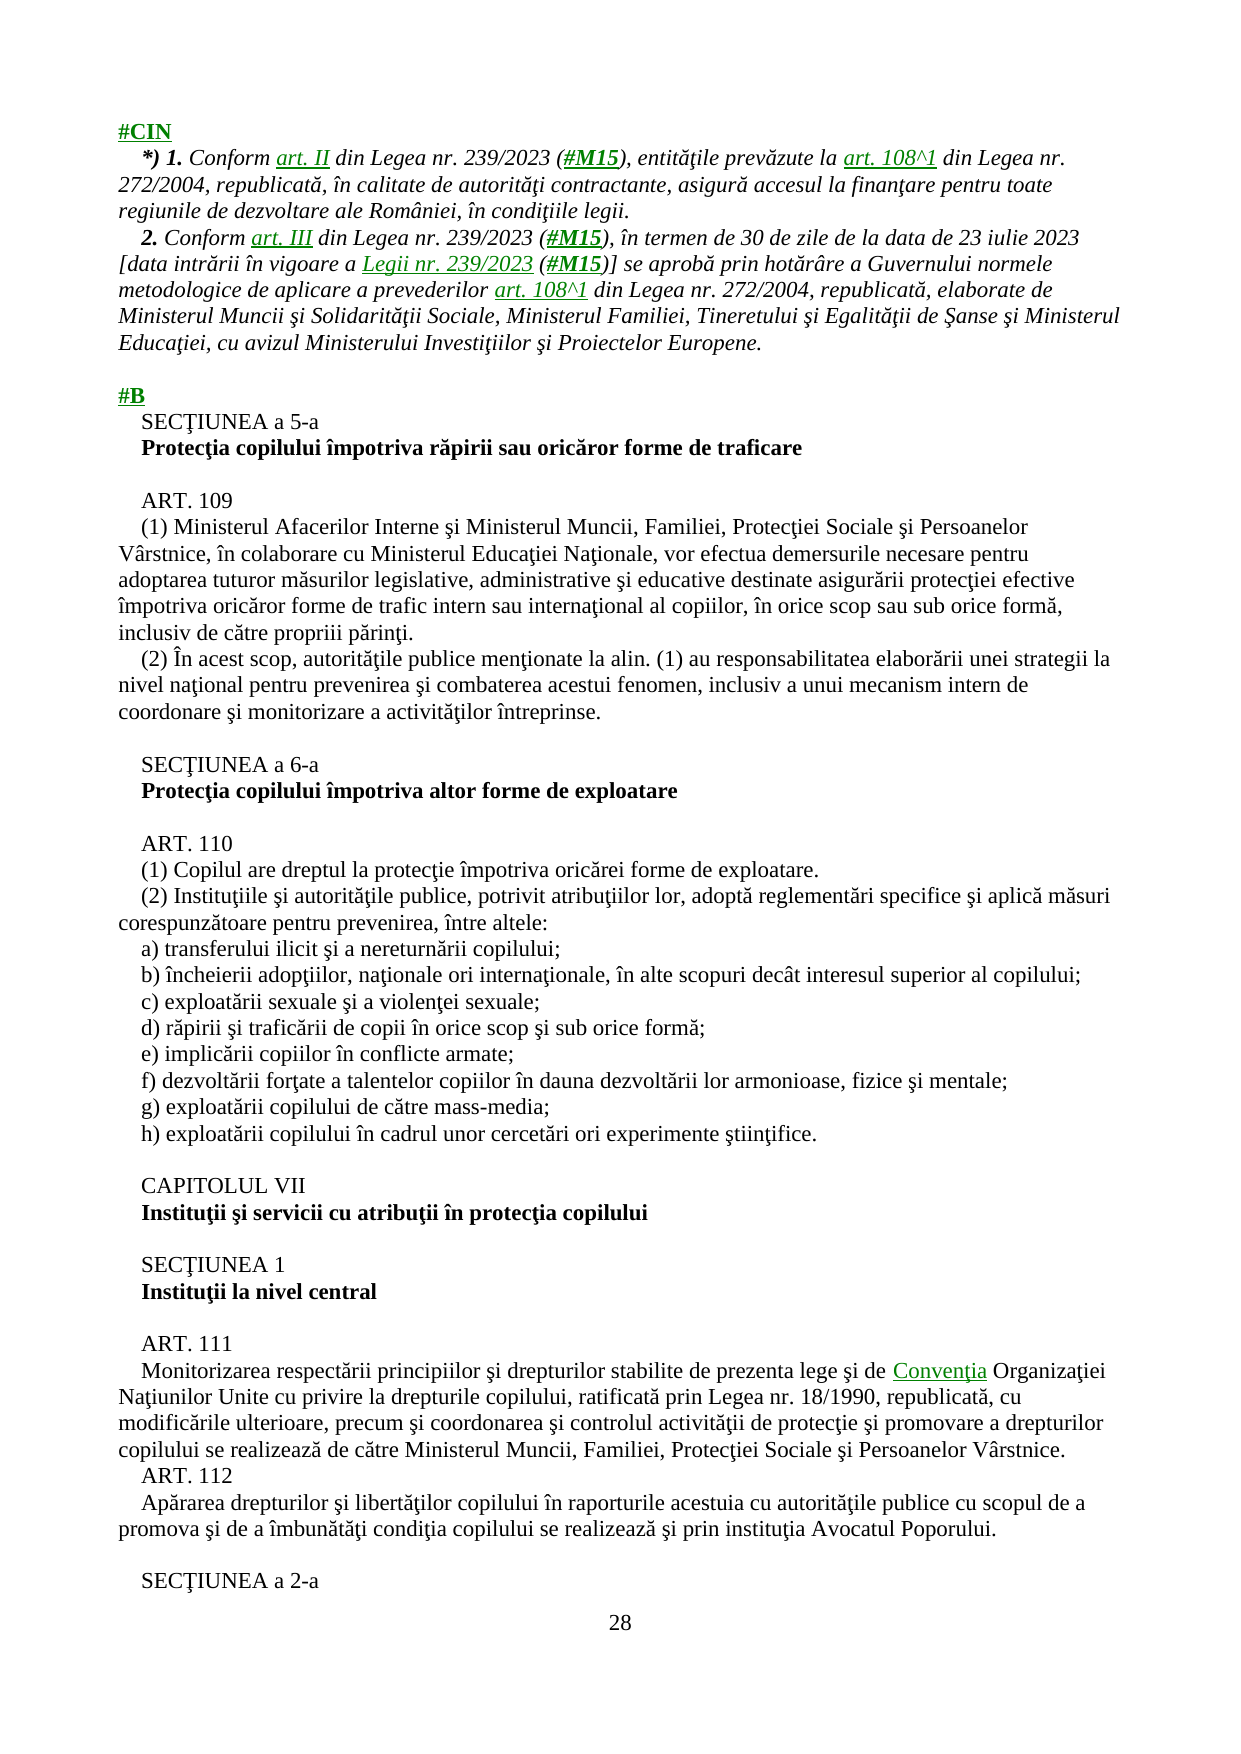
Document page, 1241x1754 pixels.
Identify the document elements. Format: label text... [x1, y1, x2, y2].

text 2. Conform art. III din Legea nr. 239/2023 (#M15), în termen de 30 de zile de la data de 23 iulie 2023 [data intrării în vigoare a Legii nr. 239/2023 (#M15)] se aprobă prin hotărâre a Guvernului normele metodologice de aplicare a prevederilor art. 108^1 din Legea nr. 272/2004, republicată, elaborate de Ministerul Muncii şi Solidarităţii Sociale, Ministerul Familiei, Tineretului şi Egalităţii de Şanse şi Ministerul Educaţiei, cu avizul Ministerului Investiţiilor şi Proiectelor Europene. [118, 223, 1122, 355]
text Instituţii la nivel central [118, 1278, 1122, 1304]
text c) exploatării sexuale şi a violenţei sexuale; [118, 988, 1122, 1014]
text Apărarea drepturilor şi libertăţilor copilului în raporturile acestuia cu autorităţile publice cu scopul de a promova şi de a îmbunătăţi condiţia copilului se realizează şi prin instituţia Avocatul Poporului. [118, 1488, 1122, 1541]
text f) dezvoltării forţate a talentelor copiilor în dauna dezvoltării lor armonioase, fizice şi mentale; [118, 1067, 1122, 1093]
text Protecţia copilului împotriva răpirii sau oricăror forme de traficare [118, 434, 1122, 461]
text Protecţia copilului împotriva altor forme de exploatare [118, 777, 1122, 803]
text Monitorizarea respectării principiilor şi drepturilor stabilite de prezenta lege şi de Convenţia Organizaţiei Naţiunilor Unite cu privire la drepturile copilului, ratificată prin Legea nr. 18/1990, republicată, cu modificările ulterioare, precum şi coordonarea şi controlul activităţii de protecţie şi promovare a drepturilor copilului se realizează de către Ministerul Muncii, Familiei, Protecţiei Sociale şi Persoanelor Vârstnice. [118, 1357, 1122, 1462]
text Instituţii şi servicii cu atribuţii în protecţia copilului [118, 1199, 1122, 1225]
text #CIN [118, 118, 1122, 144]
text (2) Instituţiile şi autorităţile publice, potrivit atribuţiilor lor, adoptă reglementări specifice şi aplică măsuri corespunzătoare pentru prevenirea, între altele: [118, 882, 1122, 935]
text e) implicării copiilor în conflicte armate; [118, 1041, 1122, 1067]
text (1) Copilul are dreptul la protecţie împotriva oricărei forme de exploatare. [118, 856, 1122, 882]
text ART. 109 [118, 487, 1122, 513]
text ART. 112 [118, 1462, 1122, 1488]
text g) exploatării copilului de către mass-media; [118, 1093, 1122, 1119]
text SECŢIUNEA a 5-a [118, 408, 1122, 434]
text #B [118, 382, 1122, 408]
text h) exploatării copilului în cadrul unor cercetări ori experimente ştiinţifice. [118, 1119, 1122, 1146]
text CAPITOLUL VII [118, 1172, 1122, 1199]
text SECŢIUNEA 1 [118, 1251, 1122, 1278]
text d) răpirii şi traficării de copii în orice scop şi sub orice formă; [118, 1014, 1122, 1041]
text SECŢIUNEA a 2-a [118, 1568, 1122, 1594]
text ART. 110 [118, 830, 1122, 856]
text ART. 111 [118, 1330, 1122, 1357]
text (2) În acest scop, autorităţile publice menţionate la alin. (1) au responsabilitatea elaborării unei strategii la nivel naţional pentru prevenirea şi combaterea acestui fenomen, inclusiv a unui mecanism intern de coordonare şi monitorizare a activităţilor întreprinse. [118, 645, 1122, 724]
text *) 1. Conform art. II din Legea nr. 239/2023 (#M15), entităţile prevăzute la art. 108^1 din Legea nr. 272/2004, republicată, în calitate de autorităţi contractante, asigură accesul la finanţare pentru toate regiunile de dezvoltare ale României, în condiţiile legii. [118, 144, 1122, 223]
text (1) Ministerul Afacerilor Interne şi Ministerul Muncii, Familiei, Protecţiei Sociale şi Persoanelor Vârstnice, în colaborare cu Ministerul Educaţiei Naţionale, vor efectua demersurile necesare pentru adoptarea tuturor măsurilor legislative, administrative şi educative destinate asigurării protecţiei efective împotriva oricăror forme de trafic intern sau internaţional al copiilor, în orice scop sau sub orice formă, inclusiv de către propriii părinţi. [118, 513, 1122, 645]
text SECŢIUNEA a 6-a [118, 751, 1122, 777]
text a) transferului ilicit şi a nereturnării copilului; [118, 935, 1122, 961]
text b) încheierii adopţiilor, naţionale ori internaţionale, în alte scopuri decât interesul superior al copilului; [118, 961, 1122, 988]
